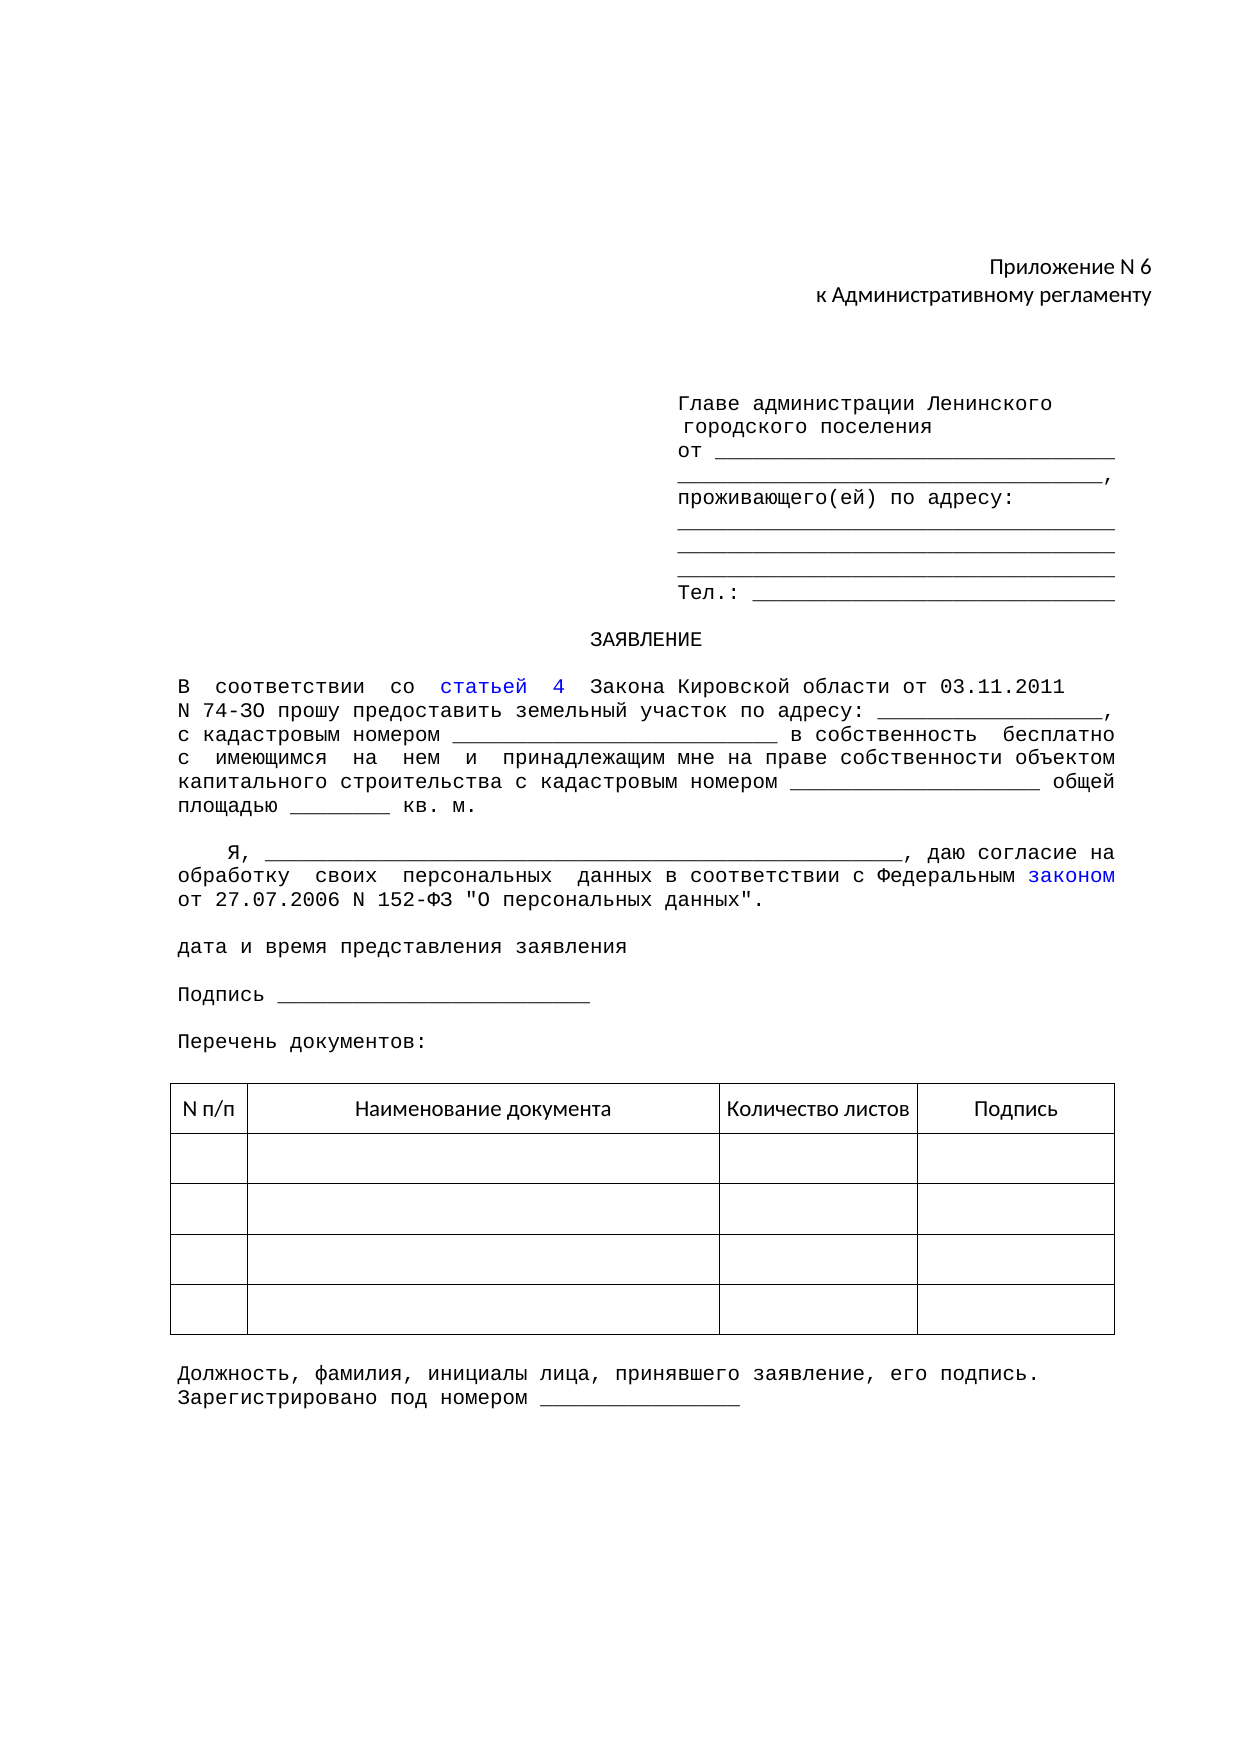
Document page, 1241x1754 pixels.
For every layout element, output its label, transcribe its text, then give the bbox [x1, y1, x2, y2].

table_header Количество листов [720, 1084, 917, 1133]
text городского поселения [620, 416, 1152, 440]
text Зарегистрировано под номером ________________ [177, 1387, 1152, 1411]
table_cell [171, 1184, 247, 1234]
table_cell [248, 1134, 719, 1183]
text В соответствии со статьей 4 Закона Кировской области от 03.11.2011 [177, 676, 1152, 700]
text Я, ___________________________________________________, даю согласие на [177, 842, 1152, 866]
table_cell [248, 1285, 719, 1334]
table_cell [248, 1235, 719, 1284]
table_cell [720, 1184, 917, 1234]
table_cell [720, 1285, 917, 1334]
table_header Подпись [918, 1084, 1114, 1133]
text Перечень документов: [177, 1031, 1152, 1055]
table_cell [918, 1285, 1114, 1334]
table_cell [918, 1184, 1114, 1234]
text ЗАЯВЛЕНИЕ [177, 629, 1152, 653]
text площадью ________ кв. м. [177, 794, 1152, 818]
text Тел.: _____________________________ [177, 582, 1152, 605]
text капитального строительства с кадастровым номером ____________________ общей [177, 771, 1152, 794]
text с кадастровым номером __________________________ в собственность бесплатно [177, 724, 1152, 747]
table_cell [171, 1285, 247, 1334]
table_cell [918, 1134, 1114, 1183]
table_header N п/п [171, 1084, 247, 1133]
text дата и время представления заявления [177, 936, 1152, 960]
text ___________________________________ [177, 558, 1152, 582]
text ___________________________________ [177, 511, 1152, 534]
text с имеющимся на нем и принадлежащим мне на праве собственности объектом [177, 747, 1152, 771]
table_cell [171, 1235, 247, 1284]
text от 27.07.2006 N 152-ФЗ "О персональных данных". [177, 889, 1152, 913]
table_cell [248, 1184, 719, 1234]
text __________________________________, [177, 463, 1152, 487]
table_cell [720, 1235, 917, 1284]
text Приложение N 6 [177, 252, 1152, 281]
text Главе администрации Ленинского [177, 393, 1152, 416]
text проживающего(ей) по адресу: [177, 487, 1152, 511]
table_cell [171, 1134, 247, 1183]
text ___________________________________ [177, 534, 1152, 558]
table_header Наименование документа [248, 1084, 719, 1133]
text Должность, фамилия, инициалы лица, принявшего заявление, его подпись. [177, 1363, 1152, 1387]
table_cell [720, 1134, 917, 1183]
text к Административному регламенту [177, 281, 1152, 308]
table_cell [918, 1235, 1114, 1284]
text N 74-ЗО прошу предоставить земельный участок по адресу: __________________, [177, 700, 1152, 724]
text обработку своих персональных данных в соответствии с Федеральным законом [177, 866, 1152, 889]
text Подпись _________________________ [177, 984, 1152, 1007]
text от ________________________________ [177, 440, 1152, 463]
